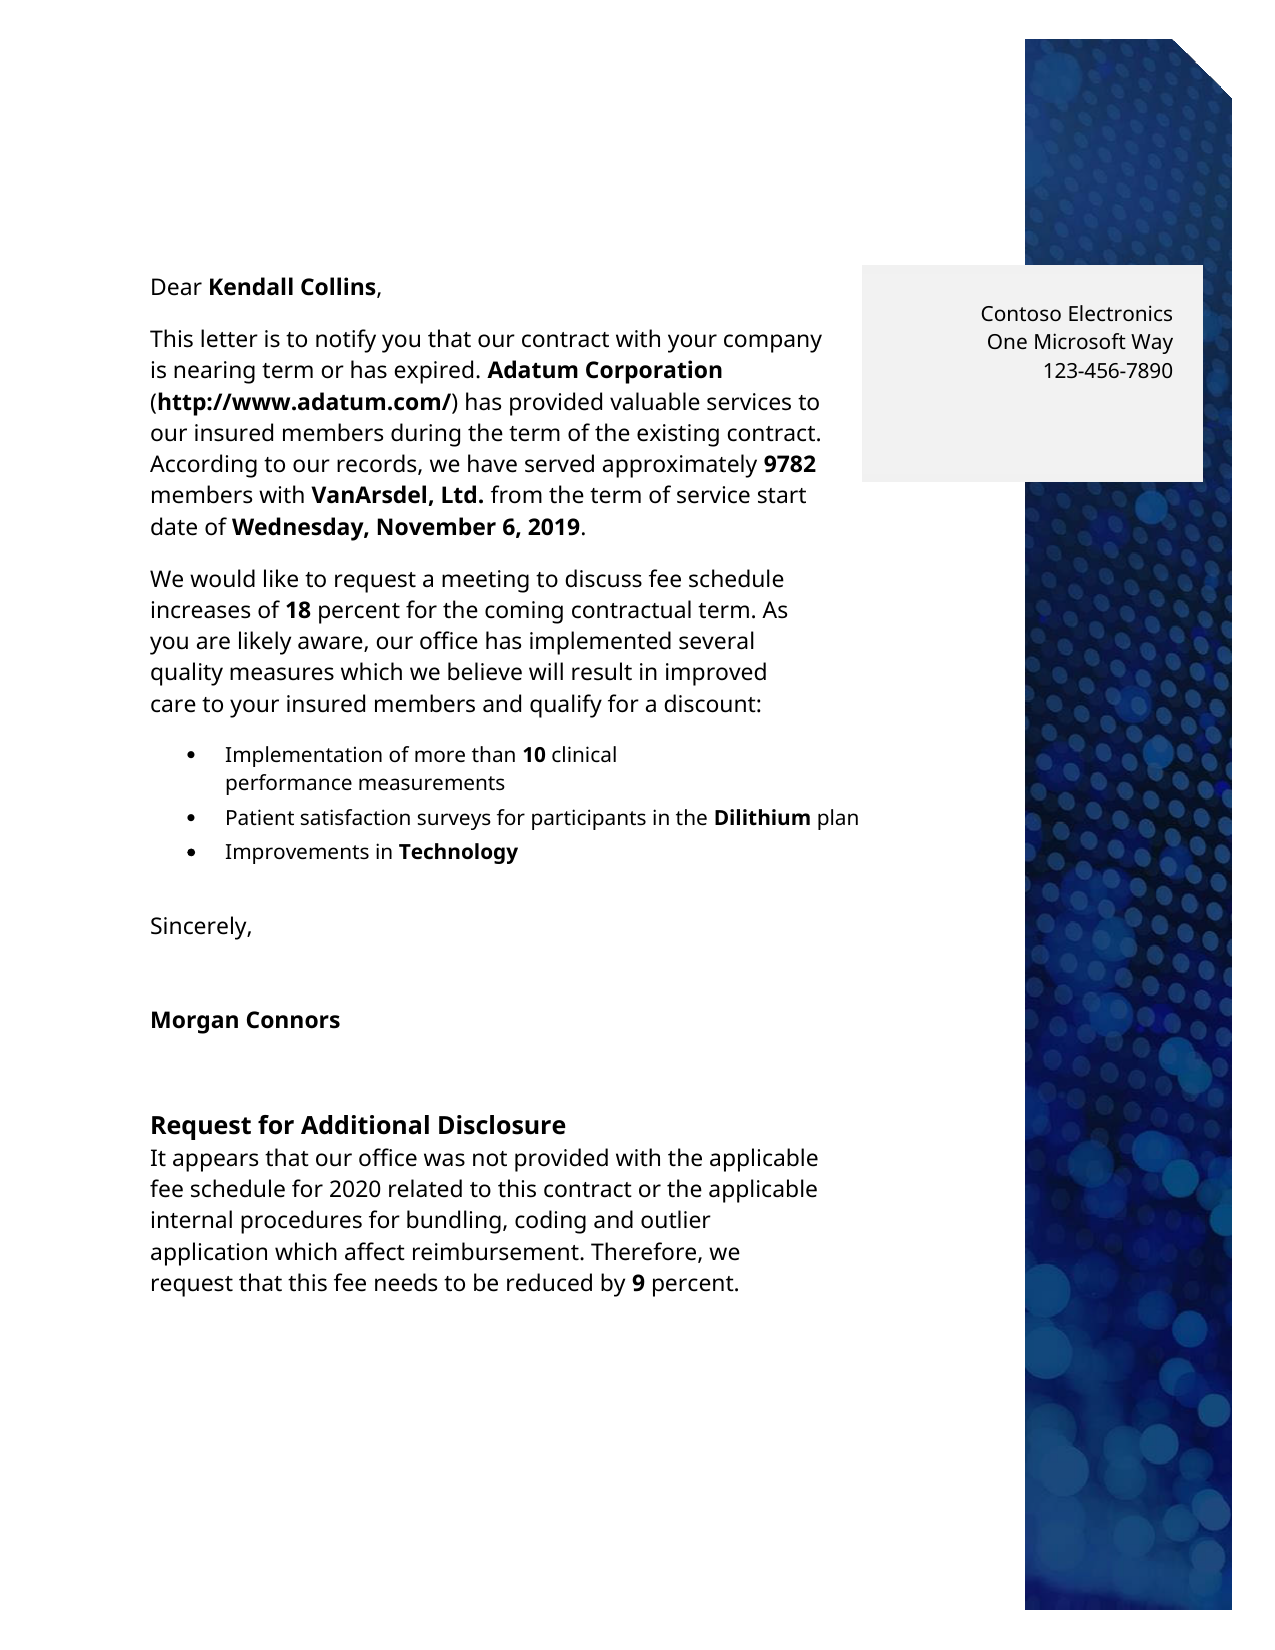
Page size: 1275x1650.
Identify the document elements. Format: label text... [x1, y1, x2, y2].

text This letter is to notify you that our contract with your company is nearing term or has expired. Adatum Corporation (http://www.adatum.com/) has provided valuable services to our insured members during the term of the existing contract. [150, 323, 824, 448]
text Dear Kendall Collins, [150, 271, 1185, 302]
text According to our records, we have served approximately 9782 members with VanArsdel, Ltd. from the term of service start date of Wednesday, November 6, 2019. [150, 448, 817, 542]
picture [862, 38, 1232, 1610]
text Request for Additional Disclosure [150, 1108, 1185, 1142]
list Patient satisfaction surveys for participants in the Dilithium plan [187, 803, 1185, 831]
list Improvements in Technology [187, 837, 1185, 866]
text Sincerely, [150, 910, 1185, 941]
text We would like to request a meeting to discuss fee schedule increases of 18 percent for the coming contractual term. As you are likely aware, our office has implemented several quality measures which we believe will result in improved care to your insured members and qualify for a discount: [150, 562, 795, 719]
text Morgan Connors [150, 1004, 1185, 1036]
text It appears that our office was not provided with the applicable fee schedule for 2020 related to this contract or the applicable internal procedures for bundling, coding and outlier application which affect reimbursement. Therefore, we request that this fee needs to be reduced by 9 percent. [150, 1142, 826, 1298]
list Implementation of more than 10 clinical performance measurements [187, 740, 717, 797]
